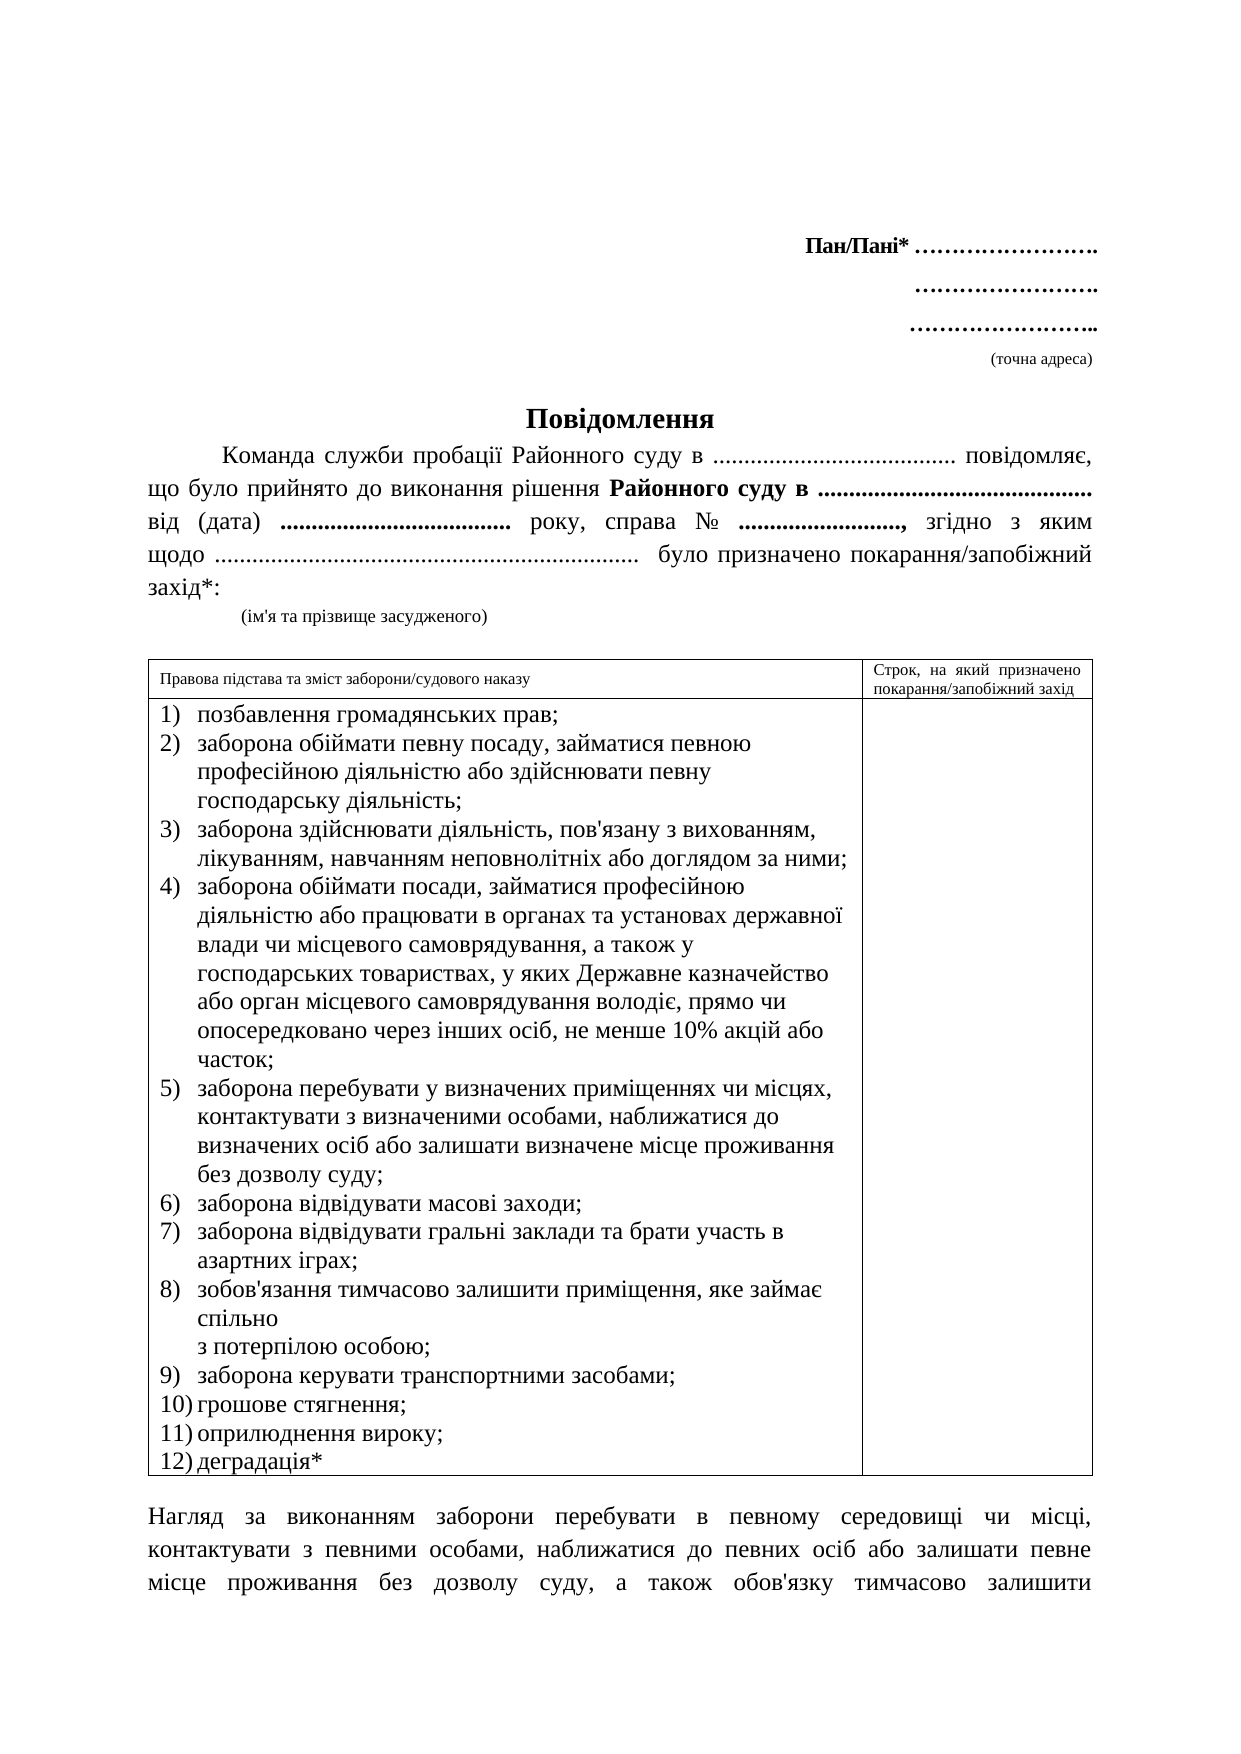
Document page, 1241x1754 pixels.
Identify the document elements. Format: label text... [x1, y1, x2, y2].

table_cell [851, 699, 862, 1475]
table_cell [863, 699, 1092, 1475]
table_header Строк, на який призначено покарання/запобіжний захід [863, 660, 1092, 698]
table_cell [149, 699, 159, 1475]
text Повідомлення [148, 401, 1092, 435]
text (точна адреса) [148, 349, 1092, 368]
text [148, 1501, 1092, 1596]
text (ім'я та прізвище засудженого) [162, 605, 1092, 626]
text ……………………. [148, 271, 1098, 298]
text Пан/Пані* ……………………. [148, 232, 1098, 259]
text …………………….. [148, 310, 1098, 337]
table_header Правова підстава та зміст заборони/судового наказу [149, 660, 862, 698]
text Команда служби пробації Районного суду в ....................................... повідомляє, що було прийнято до виконання рішення Районного суду в ............................................ від (дата) ..................................... року, справа № .........................., згідно з яким щодо .................................................................... було призначено покарання/запобіжний захід*: [148, 440, 1092, 601]
